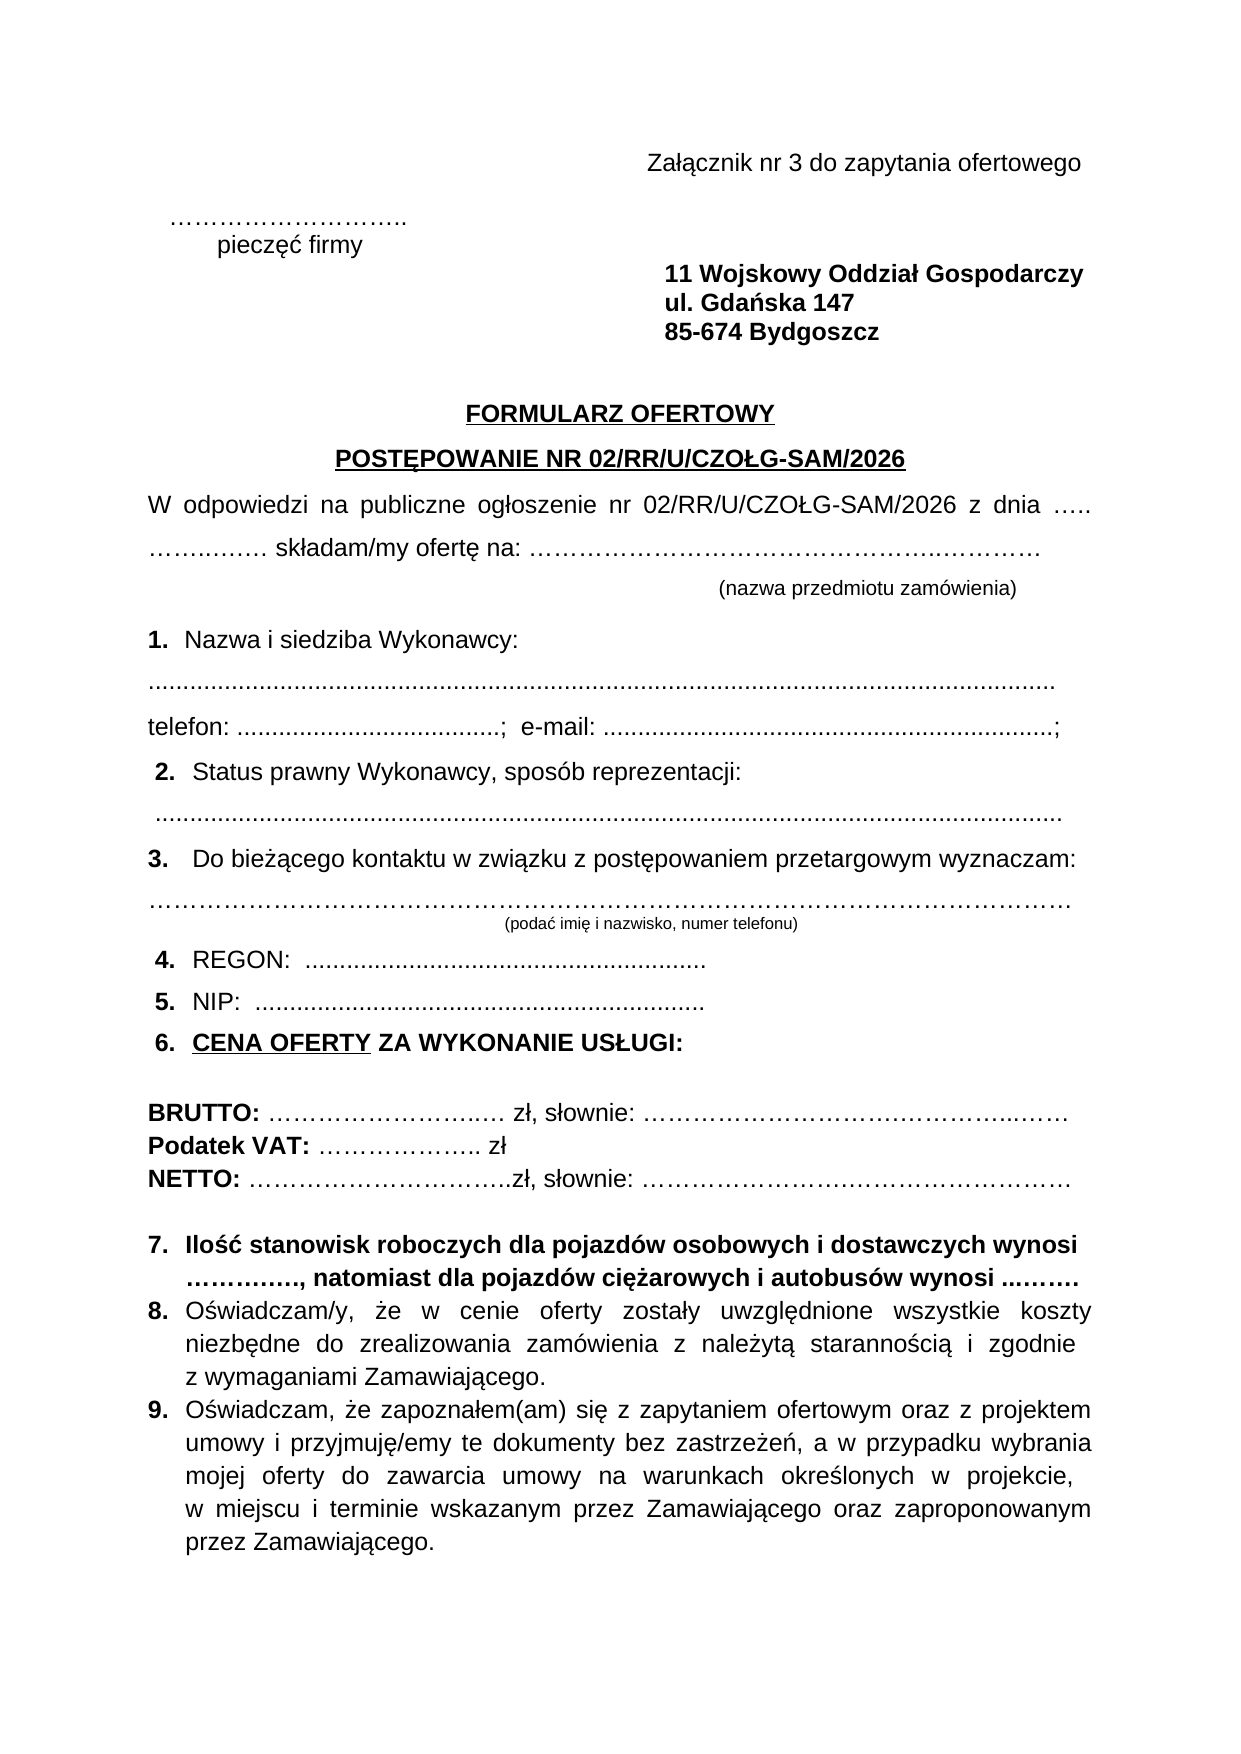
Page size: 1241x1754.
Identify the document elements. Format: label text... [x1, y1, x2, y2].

text FORMULARZ OFERTOWY [148, 399, 1093, 428]
text Podatek VAT: ……………….. zł [148, 1131, 1093, 1160]
text BRUTTO: ……………………..… zł, słownie: ………………………….…………...…… [148, 1098, 1093, 1127]
list Ilość stanowisk roboczych dla pojazdów osobowych i dostawczych wynosi ……….…., natomiast dla pojazdów ciężarowych i autobusów wynosi ...……. [148, 1230, 1093, 1292]
list Do bieżącego kontaktu w związku z postępowaniem przetargowym wyznaczam: [148, 844, 1093, 872]
text ………………………………………………………………………………………………… (podać imię i nazwisko, numer telefonu) [148, 885, 1093, 933]
list Oświadczam/y, że w cenie oferty zostały uwzględnione wszystkie koszty niezbędne do zrealizowania zamówienia z należytą starannością i zgodnie z wymaganiami Zamawiającego. [148, 1296, 1093, 1391]
text 11 Wojskowy Oddział Gospodarczy [664, 259, 1093, 288]
list REGON: .......................................................... [154, 945, 1093, 974]
text ................................................................................................................................... [148, 798, 1093, 827]
text W odpowiedzi na publiczne ogłoszenie nr 02/RR/U/CZOŁG-SAM/2026 z dnia …..……..….… składam/my ofertę na: …………………………………………..………… [148, 490, 1093, 562]
list Status prawny Wykonawcy, sposób reprezentacji: [154, 757, 1093, 786]
list Nazwa i siedziba Wykonawcy: [148, 625, 1093, 653]
text NETTO: …………………………..zł, słownie: …………………….……………………… [148, 1164, 1093, 1193]
text ……………………….. [148, 201, 1093, 230]
text POSTĘPOWANIE NR 02/RR/U/CZOŁG-SAM/2026 [148, 444, 1093, 473]
text Załącznik nr 3 do zapytania ofertowego [148, 148, 1093, 176]
text telefon: ......................................; e-mail: .................................................................; [148, 711, 1093, 740]
list Oświadczam, że zapoznałem(am) się z zapytaniem ofertowym oraz z projektem umowy i przyjmuję/emy te dokumenty bez zastrzeżeń, a w przypadku wybrania mojej oferty do zawarcia umowy na warunkach określonych w projekcie, w miejscu i terminie wskazanym przez Zamawiającego oraz zaproponowanym przez Zamawiającego. [148, 1395, 1093, 1556]
list CENA OFERTY ZA WYKONANIE USŁUGI: [154, 1028, 1093, 1057]
text ul. Gdańska 147 [664, 288, 1093, 316]
text (nazwa przedmiotu zamówienia) [148, 576, 1093, 600]
text ................................................................................................................................... [148, 666, 1093, 695]
list NIP: ................................................................. [154, 987, 1093, 1015]
text 85-674 Bydgoszcz [664, 316, 1093, 345]
text pieczęć firmy [148, 230, 1093, 259]
